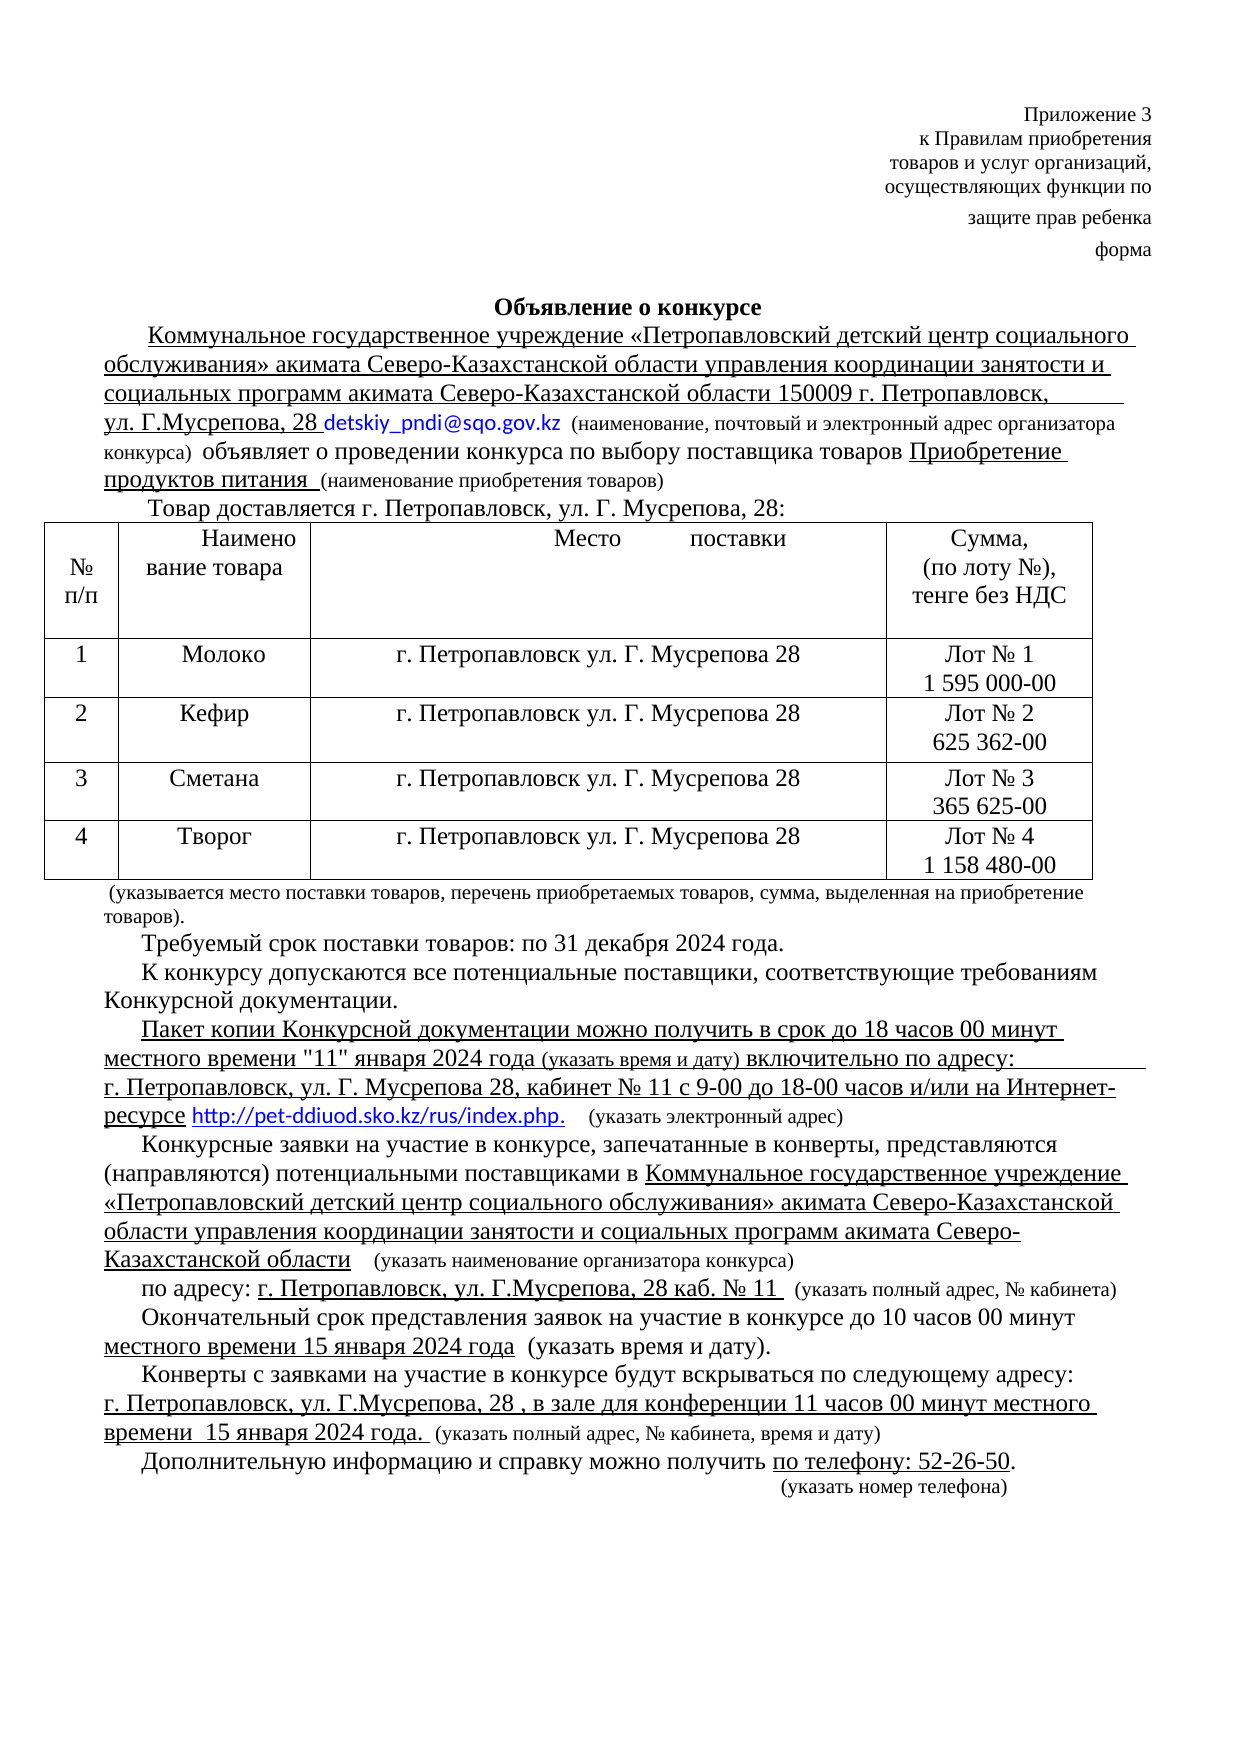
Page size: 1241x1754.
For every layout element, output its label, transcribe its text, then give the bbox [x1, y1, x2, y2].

table_header № п/п [45, 523, 118, 638]
table_header Сумма, (по лоту №), тенге без НДС [887, 523, 1092, 638]
table_cell г. Петропавловск ул. Г. Мусрепова 28 [311, 639, 886, 697]
table_cell Лот № 2 625 362-00 [887, 698, 1092, 762]
table_cell г. Петропавловск ул. Г. Мусрепова 28 [311, 821, 886, 879]
table_cell 1 [45, 639, 118, 697]
table_cell 3 [45, 763, 118, 820]
table_cell Молоко [119, 639, 310, 697]
table_cell Творог [119, 821, 310, 879]
table_header Наименование товара [119, 523, 310, 638]
text (указать номер телефона) [103, 1474, 1152, 1527]
text Коммунальное государственное учреждение «Петропавловский детский центр социального обслуживания» акимата Северо-Казахстанской области управления координации занятости и социальных программ акимата Северо-Казахстанской области 150009 г. Петропавловск, ул. Г.Мусрепова, 28 detskiy_pndi@sqo.gov.kz (наименование, почтовый и электронный адрес организатора конкурса) объявляет о проведении конкурса по выбору поставщика товаров Приобретение продуктов питания (наименование приобретения товаров) Товар доставляется г. Петропавловск, ул. Г. Мусрепова, 28: [103, 321, 1152, 522]
table_cell г. Петропавловск ул. Г. Мусрепова 28 [311, 698, 886, 762]
text Объявление о конкурсе [103, 292, 1152, 321]
table_cell Лот № 4 1 158 480-00 [887, 821, 1092, 879]
text Приложение 3 к Правилам приобретения товаров и услуг организаций, осуществляющих функции по защите прав ребенка форма [44, 102, 1152, 263]
text Требуемый срок поставки товаров: по 31 декабря 2024 года. [103, 928, 1152, 957]
table_cell Лот № 3 365 625-00 [887, 763, 1092, 820]
table_cell Сметана [119, 763, 310, 820]
text К конкурсу допускаются все потенциальные поставщики, соответствующие требованиям Конкурсной документации. Пакет копии Конкурсной документации можно получить в срок до 18 часов 00 минут местного времени "11" января 2024 года (указать время и дату) включительно по адресу: г. Петропавловск, ул. Г. Мусрепова 28, кабинет № 11 с 9-00 до 18-00 часов и/или на Интернет-ресурсе http://pet-ddiuod.sko.kz/rus/index.php. (указать электронный адрес) Конкурсные заявки на участие в конкурсе, запечатанные в конверты, представляются (направляются) потенциальными поставщиками в Коммунальное государственное учреждение «Петропавловский детский центр социального обслуживания» акимата Северо-Казахстанской области управления координации занятости и социальных программ акимата Северо-Казахстанской области (указать наименование организатора конкурса) по адресу: г. Петропавловск, ул. Г.Мусрепова, 28 каб. № 11 (указать полный адрес, № кабинета) Окончательный срок представления заявок на участие в конкурсе до 10 часов 00 минут местного времени 15 января 2024 года (указать время и дату). Конверты с заявками на участие в конкурсе будут вскрываться по следующему адресу: г. Петропавловск, ул. Г.Мусрепова, 28 , в зале для конференции 11 часов 00 минут местного времени 15 января 2024 года. (указать полный адрес, № кабинета, время и дату) Дополнительную информацию и справку можно получить по телефону: 52-26-50. [103, 957, 1152, 1474]
table_cell Кефир [119, 698, 310, 762]
text (указывается место поставки товаров, перечень приобретаемых товаров, сумма, выделенная на приобретение товаров). [103, 880, 1152, 928]
table_cell 4 [45, 821, 118, 879]
table_cell 2 [45, 698, 118, 762]
table_cell г. Петропавловск ул. Г. Мусрепова 28 [311, 763, 886, 820]
table_header Место поставки [311, 523, 886, 638]
table_cell Лот № 1 1 595 000-00 [887, 639, 1092, 697]
